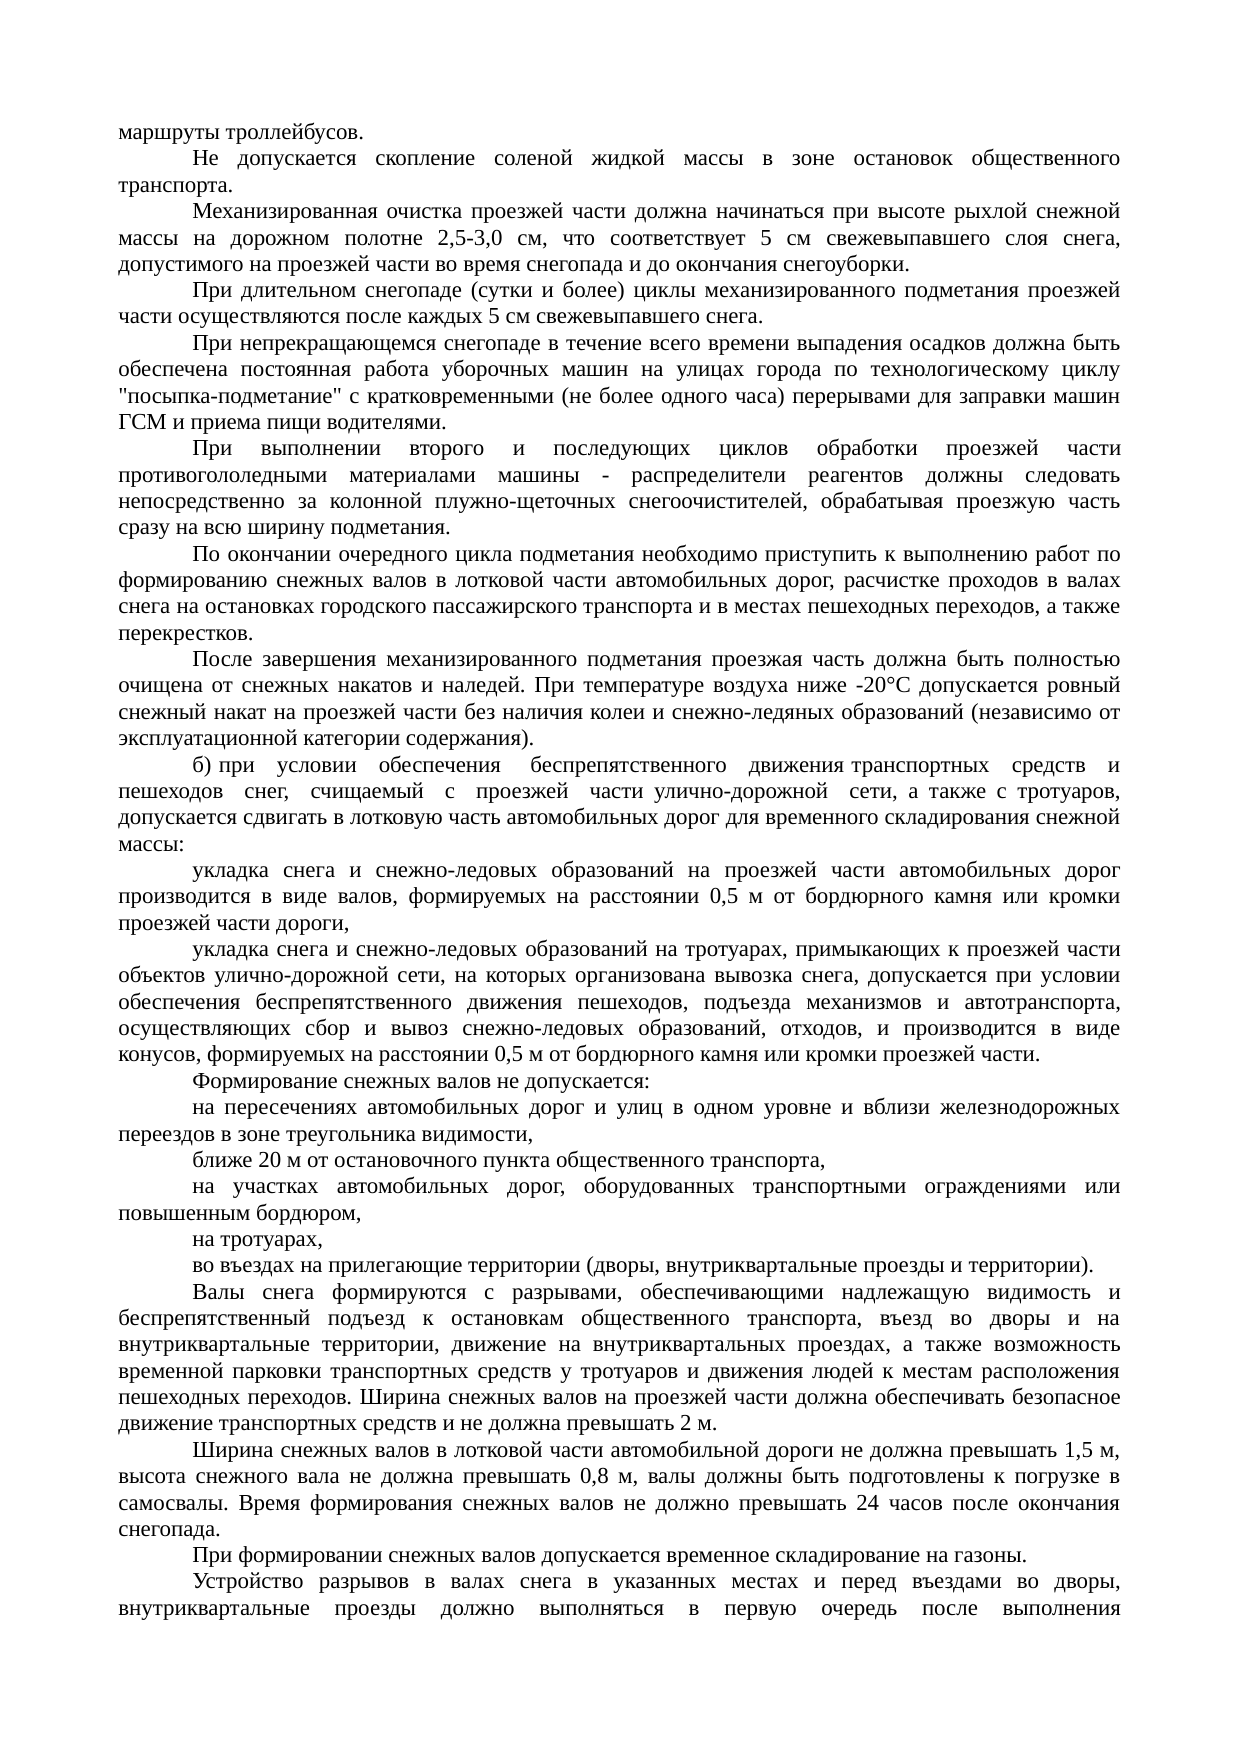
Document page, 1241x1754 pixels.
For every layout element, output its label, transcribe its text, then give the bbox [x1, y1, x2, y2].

text Формирование снежных валов не допускается: [118, 1067, 1122, 1093]
text укладка снега и снежно-ледовых образований на проезжей части автомобильных дорог производится в виде валов, формируемых на расстоянии 0,5 м от бордюрного камня или кромки проезжей части дороги, [118, 856, 1122, 935]
text При непрекращающемся снегопаде в течение всего времени выпадения осадков должна быть обеспечена постоянная работа уборочных машин на улицах города по технологическому циклу "посыпка-подметание" с кратковременными (не более одного часа) перерывами для заправки машин ГСМ и приема пищи водителями. [118, 329, 1122, 434]
text Валы снега формируются с разрывами, обеспечивающими надлежащую видимость и беспрепятственный подъезд к остановкам общественного транспорта, въезд во дворы и на внутриквартальные территории, движение на внутриквартальных проездах, а также возможность временной парковки транспортных средств у тротуаров и движения людей к местам расположения пешеходных переходов. Ширина снежных валов на проезжей части должна обеспечивать безопасное движение транспортных средств и не должна превышать 2 м. [118, 1278, 1122, 1436]
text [118, 1568, 1122, 1620]
text ближе 20 м от остановочного пункта общественного транспорта, [118, 1146, 1122, 1172]
text Механизированная очистка проезжей части должна начинаться при высоте рыхлой снежной массы на дорожном полотне 2,5-3,0 см, что соответствует 5 см свежевыпавшего слоя снега, допустимого на проезжей части во время снегопада и до окончания снегоуборки. [118, 197, 1122, 276]
text б) при условии обеспечения беспрепятственного движения транспортных средств и пешеходов снег, счищаемый с проезжей части улично-дорожной сети, а также с тротуаров, допускается сдвигать в лотковую часть автомобильных дорог для временного складирования снежной массы: [118, 751, 1122, 856]
text на пересечениях автомобильных дорог и улиц в одном уровне и вблизи железнодорожных переездов в зоне треугольника видимости, [118, 1093, 1122, 1146]
text во въездах на прилегающие территории (дворы, внутриквартальные проезды и территории). [118, 1251, 1122, 1278]
text Ширина снежных валов в лотковой части автомобильной дороги не должна превышать 1,5 м, высота снежного вала не должна превышать 0,8 м, валы должны быть подготовлены к погрузке в самосвалы. Время формирования снежных валов не должно превышать 24 часов после окончания снегопада. [118, 1436, 1122, 1541]
text укладка снега и снежно-ледовых образований на тротуарах, примыкающих к проезжей части объектов улично-дорожной сети, на которых организована вывозка снега, допускается при условии обеспечения беспрепятственного движения пешеходов, подъезда механизмов и автотранспорта, осуществляющих сбор и вывоз снежно-ледовых образований, отходов, и производится в виде конусов, формируемых на расстоянии 0,5 м от бордюрного камня или кромки проезжей части. [118, 935, 1122, 1067]
text Не допускается скопление соленой жидкой массы в зоне остановок общественного транспорта. [118, 144, 1122, 197]
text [118, 118, 1122, 144]
text При выполнении второго и последующих циклов обработки проезжей части противогололедными материалами машины - распределители реагентов должны следовать непосредственно за колонной плужно-щеточных снегоочистителей, обрабатывая проезжую часть сразу на всю ширину подметания. [118, 434, 1122, 540]
text При формировании снежных валов допускается временное складирование на газоны. [118, 1541, 1122, 1568]
text После завершения механизированного подметания проезжая часть должна быть полностью очищена от снежных накатов и наледей. При температуре воздуха ниже -20°С допускается ровный снежный накат на проезжей части без наличия колеи и снежно-ледяных образований (независимо от эксплуатационной категории содержания). [118, 645, 1122, 751]
text на тротуарах, [118, 1225, 1122, 1251]
text При длительном снегопаде (сутки и более) циклы механизированного подметания проезжей части осуществляются после каждых 5 см свежевыпавшего снега. [118, 276, 1122, 329]
text По окончании очередного цикла подметания необходимо приступить к выполнению работ по формированию снежных валов в лотковой части автомобильных дорог, расчистке проходов в валах снега на остановках городского пассажирского транспорта и в местах пешеходных переходов, а также перекрестков. [118, 540, 1122, 645]
text на участках автомобильных дорог, оборудованных транспортными ограждениями или повышенным бордюром, [118, 1172, 1122, 1225]
